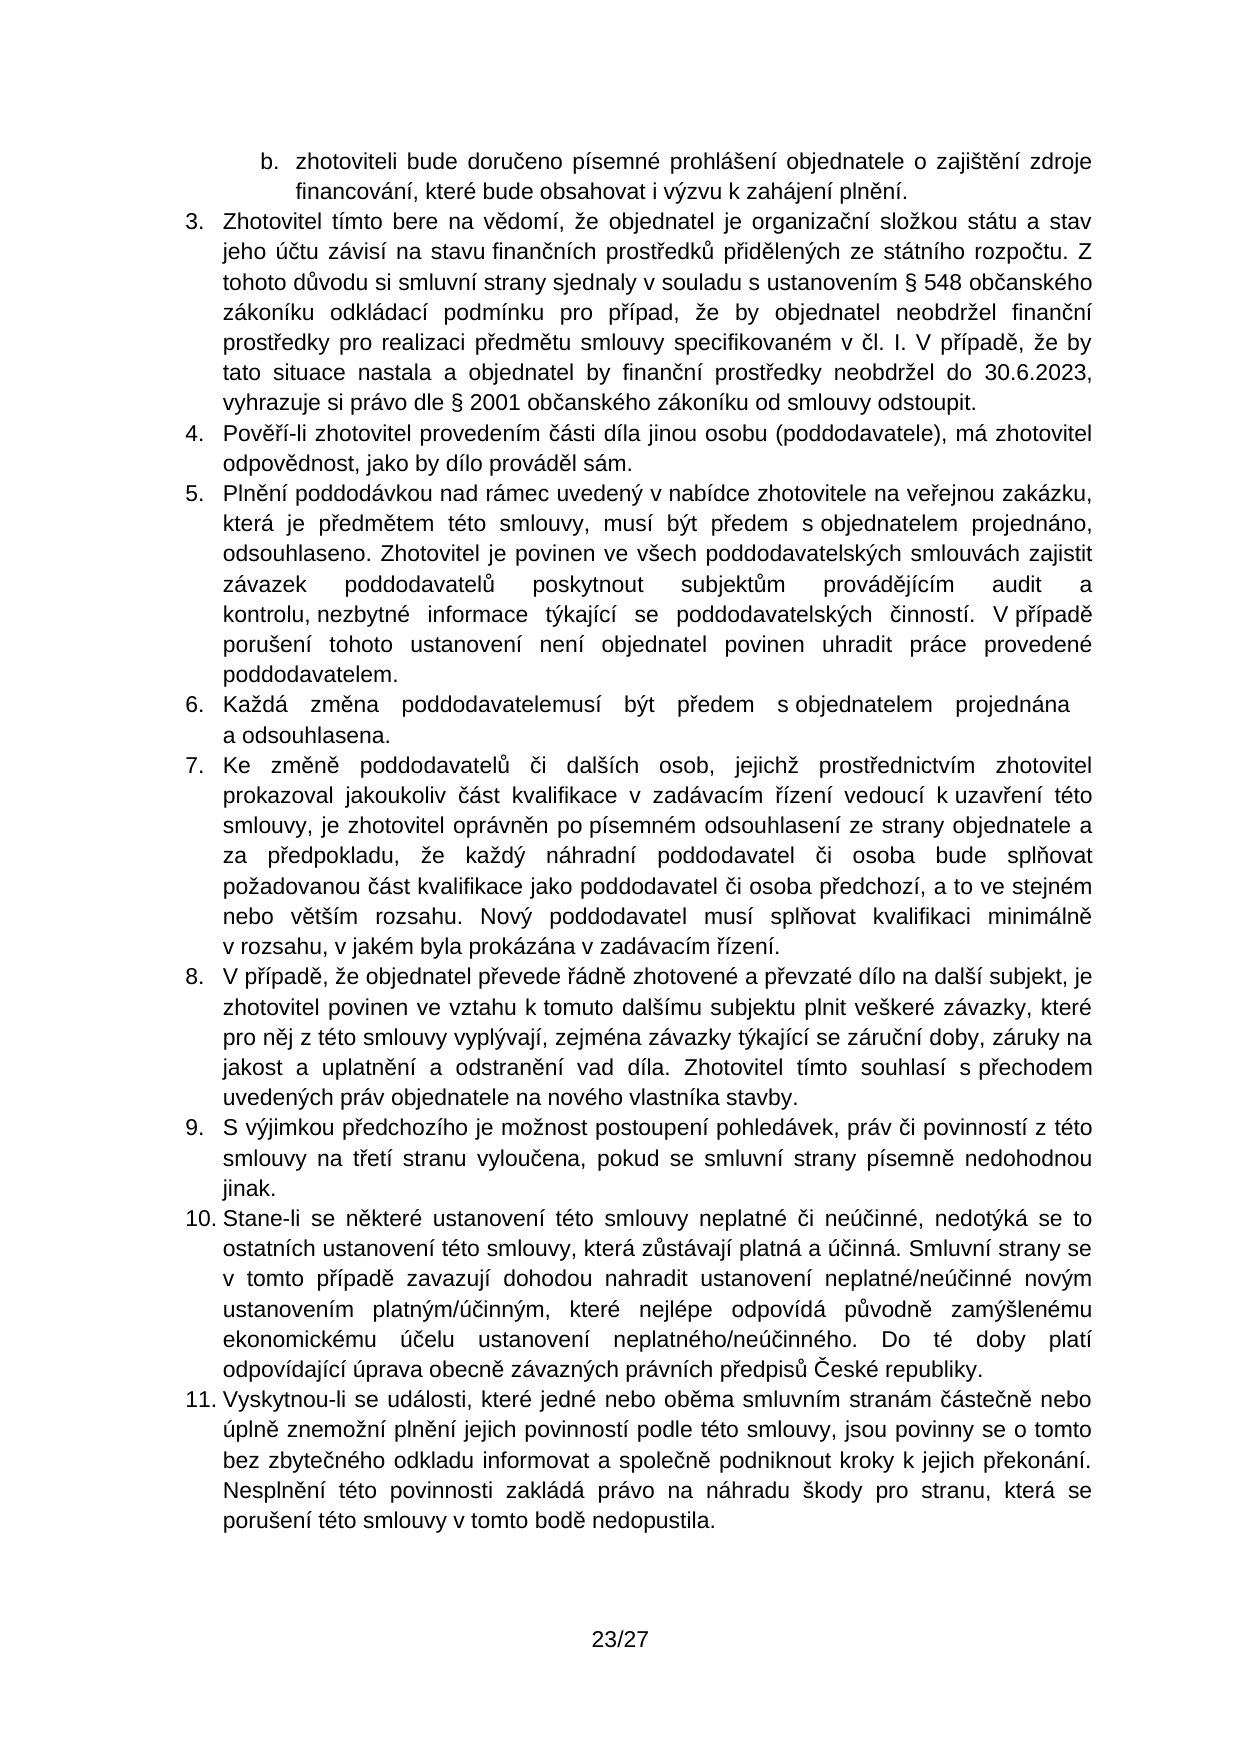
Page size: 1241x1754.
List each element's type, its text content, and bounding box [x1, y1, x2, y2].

list Stane-li se některé ustanovení této smlouvy neplatné či neúčinné, nedotýká se to ostatních ustanovení této smlouvy, která zůstávají platná a účinná. Smluvní strany se v tomto případě zavazují dohodou nahradit ustanovení neplatné/neúčinné novým ustanovením platným/účinným, které nejlépe odpovídá původně zamýšlenému ekonomickému účelu ustanovení neplatného/neúčinného. Do té doby platí odpovídající úprava obecně závazných právních předpisů České republiky. [185, 1205, 1093, 1382]
list Vyskytnou-li se události, které jedné nebo oběma smluvním stranám částečně nebo úplně znemožní plnění jejich povinností podle této smlouvy, jsou povinny se o tomto bez zbytečného odkladu informovat a společně podniknout kroky k jejich překonání. Nesplnění této povinnosti zakládá právo na náhradu škody pro stranu, která se porušení této smlouvy v tomto bodě nedopustila. [185, 1386, 1093, 1533]
list V případě, že objednatel převede řádně zhotovené a převzaté dílo na další subjekt, je zhotovitel povinen ve vztahu k tomuto dalšímu subjektu plnit veškeré závazky, které pro něj z této smlouvy vyplývají, zejména závazky týkající se záruční doby, záruky na jakost a uplatnění a odstranění vad díla. Zhotovitel tímto souhlasí s přechodem uvedených práv objednatele na nového vlastníka stavby. [185, 963, 1093, 1110]
list Ke změně poddodavatelů či dalších osob, jejichž prostřednictvím zhotovitel prokazoval jakoukoliv část kvalifikace v zadávacím řízení vedoucí k uzavření této smlouvy, je zhotovitel oprávněn po písemném odsouhlasení ze strany objednatele a za předpokladu, že každý náhradní poddodavatel či osoba bude splňovat požadovanou část kvalifikace jako poddodavatel či osoba předchozí, a to ve stejném nebo větším rozsahu. Nový poddodavatel musí splňovat kvalifikaci minimálně v rozsahu, v jakém byla prokázána v zadávacím řízení. [185, 752, 1093, 959]
list S výjimkou předchozího je možnost postoupení pohledávek, práv či povinností z této smlouvy na třetí stranu vyloučena, pokud se smluvní strany písemně nedohodnou jinak. [185, 1114, 1093, 1201]
list zhotoviteli bude doručeno písemné prohlášení objednatele o zajištění zdroje financování, které bude obsahovat i výzvu k zahájení plnění. [260, 148, 1093, 204]
list Zhotovitel tímto bere na vědomí, že objednatel je organizační složkou státu a stav jeho účtu závisí na stavu finančních prostředků přidělených ze státního rozpočtu. Z tohoto důvodu si smluvní strany sjednaly v souladu s ustanovením § 548 občanského zákoníku odkládací podmínku pro případ, že by objednatel neobdržel finanční prostředky pro realizaci předmětu smlouvy specifikovaném v čl. I. V případě, že by tato situace nastala a objednatel by finanční prostředky neobdržel do 30.6.2023, vyhrazuje si právo dle § 2001 občanského zákoníku od smlouvy odstoupit. [185, 208, 1093, 416]
list Pověří-li zhotovitel provedením části díla jinou osobu (poddodavatele), má zhotovitel odpovědnost, jako by dílo prováděl sám. [185, 419, 1093, 476]
list Plnění poddodávkou nad rámec uvedený v nabídce zhotovitele na veřejnou zakázku, která je předmětem této smlouvy, musí být předem s objednatelem projednáno, odsouhlaseno. Zhotovitel je povinen ve všech poddodavatelských smlouvách zajistit závazek poddodavatelů poskytnout subjektům provádějícím audit a kontrolu, nezbytné informace týkající se poddodavatelských činností. V případě porušení tohoto ustanovení není objednatel povinen uhradit práce provedené poddodavatelem. [185, 480, 1093, 687]
list Každá změna poddodavatelemusí být předem s objednatelem projednána a odsouhlasena. [185, 691, 1093, 748]
